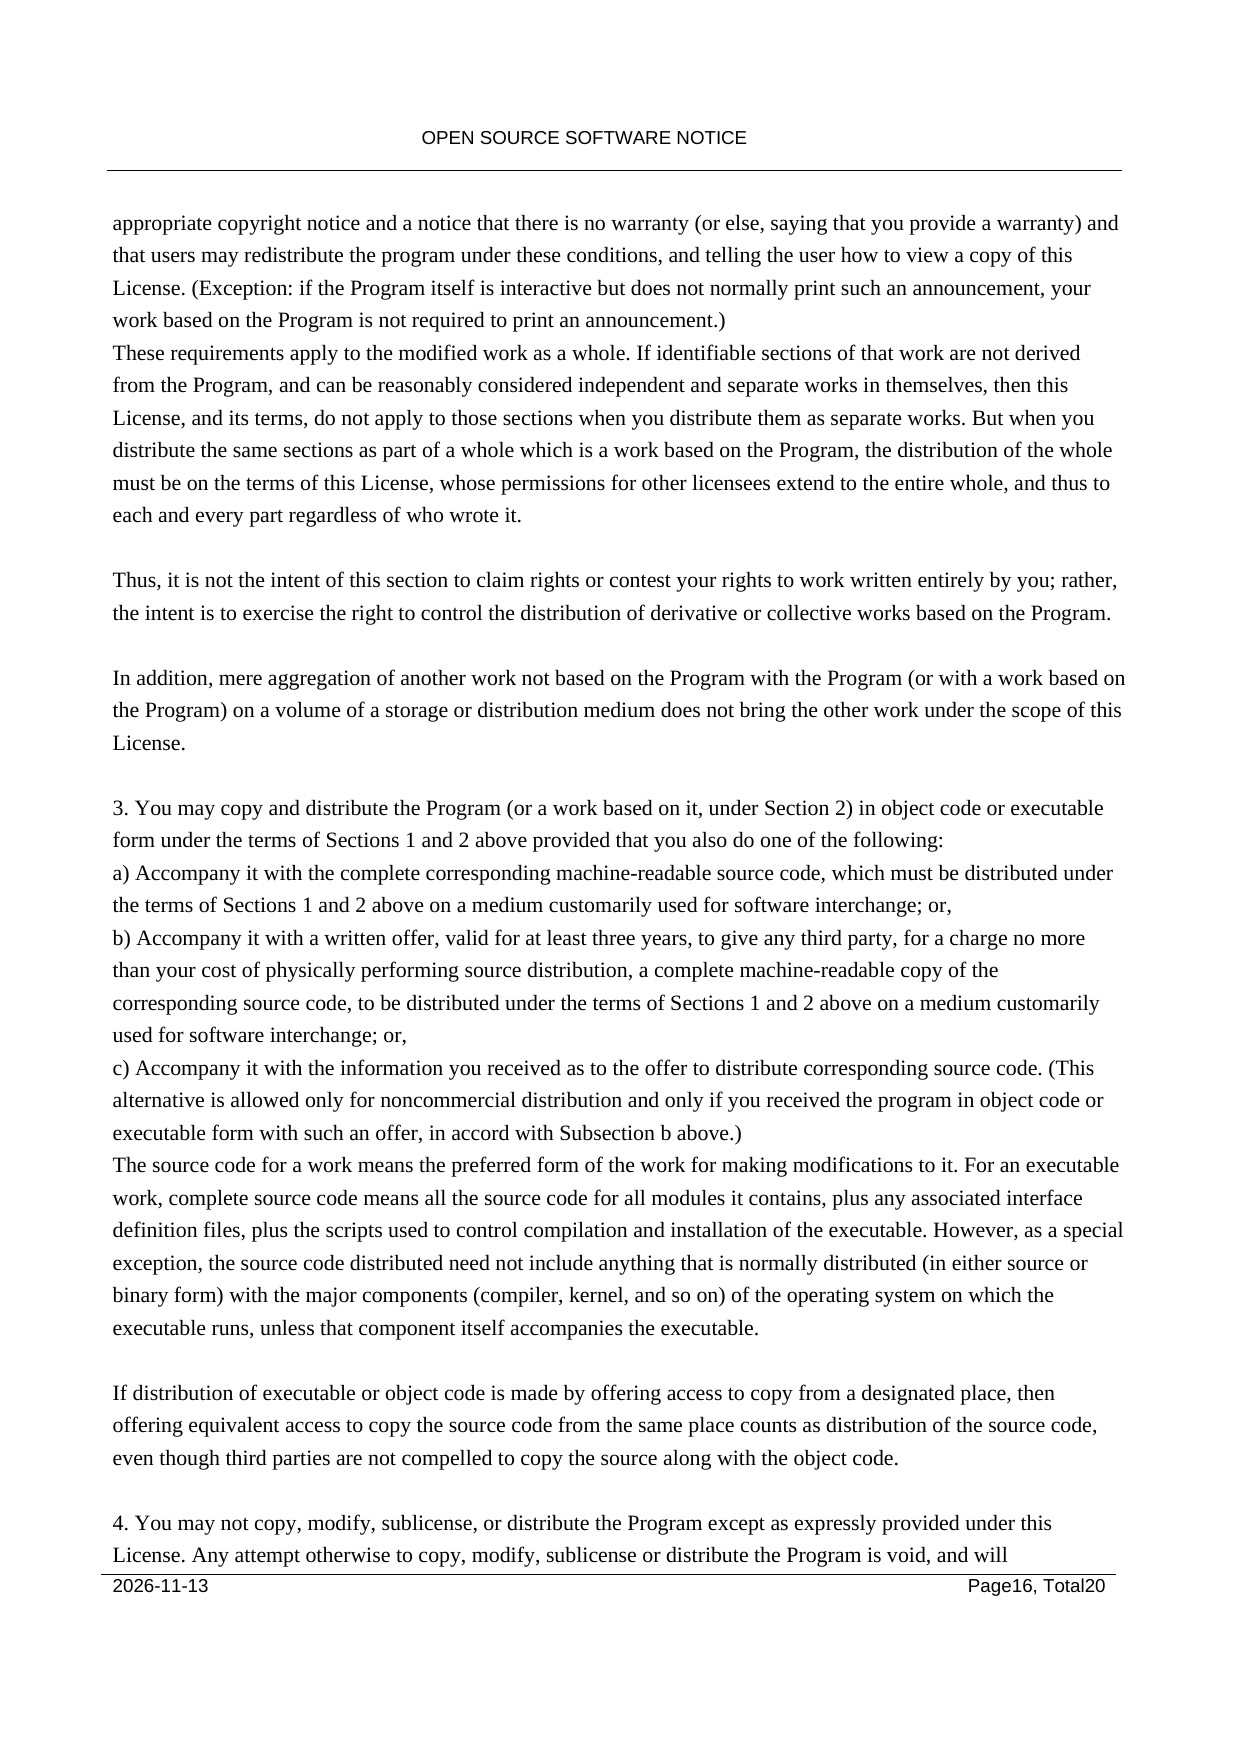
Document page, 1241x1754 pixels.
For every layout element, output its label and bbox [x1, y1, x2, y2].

text [112, 206, 1128, 1571]
